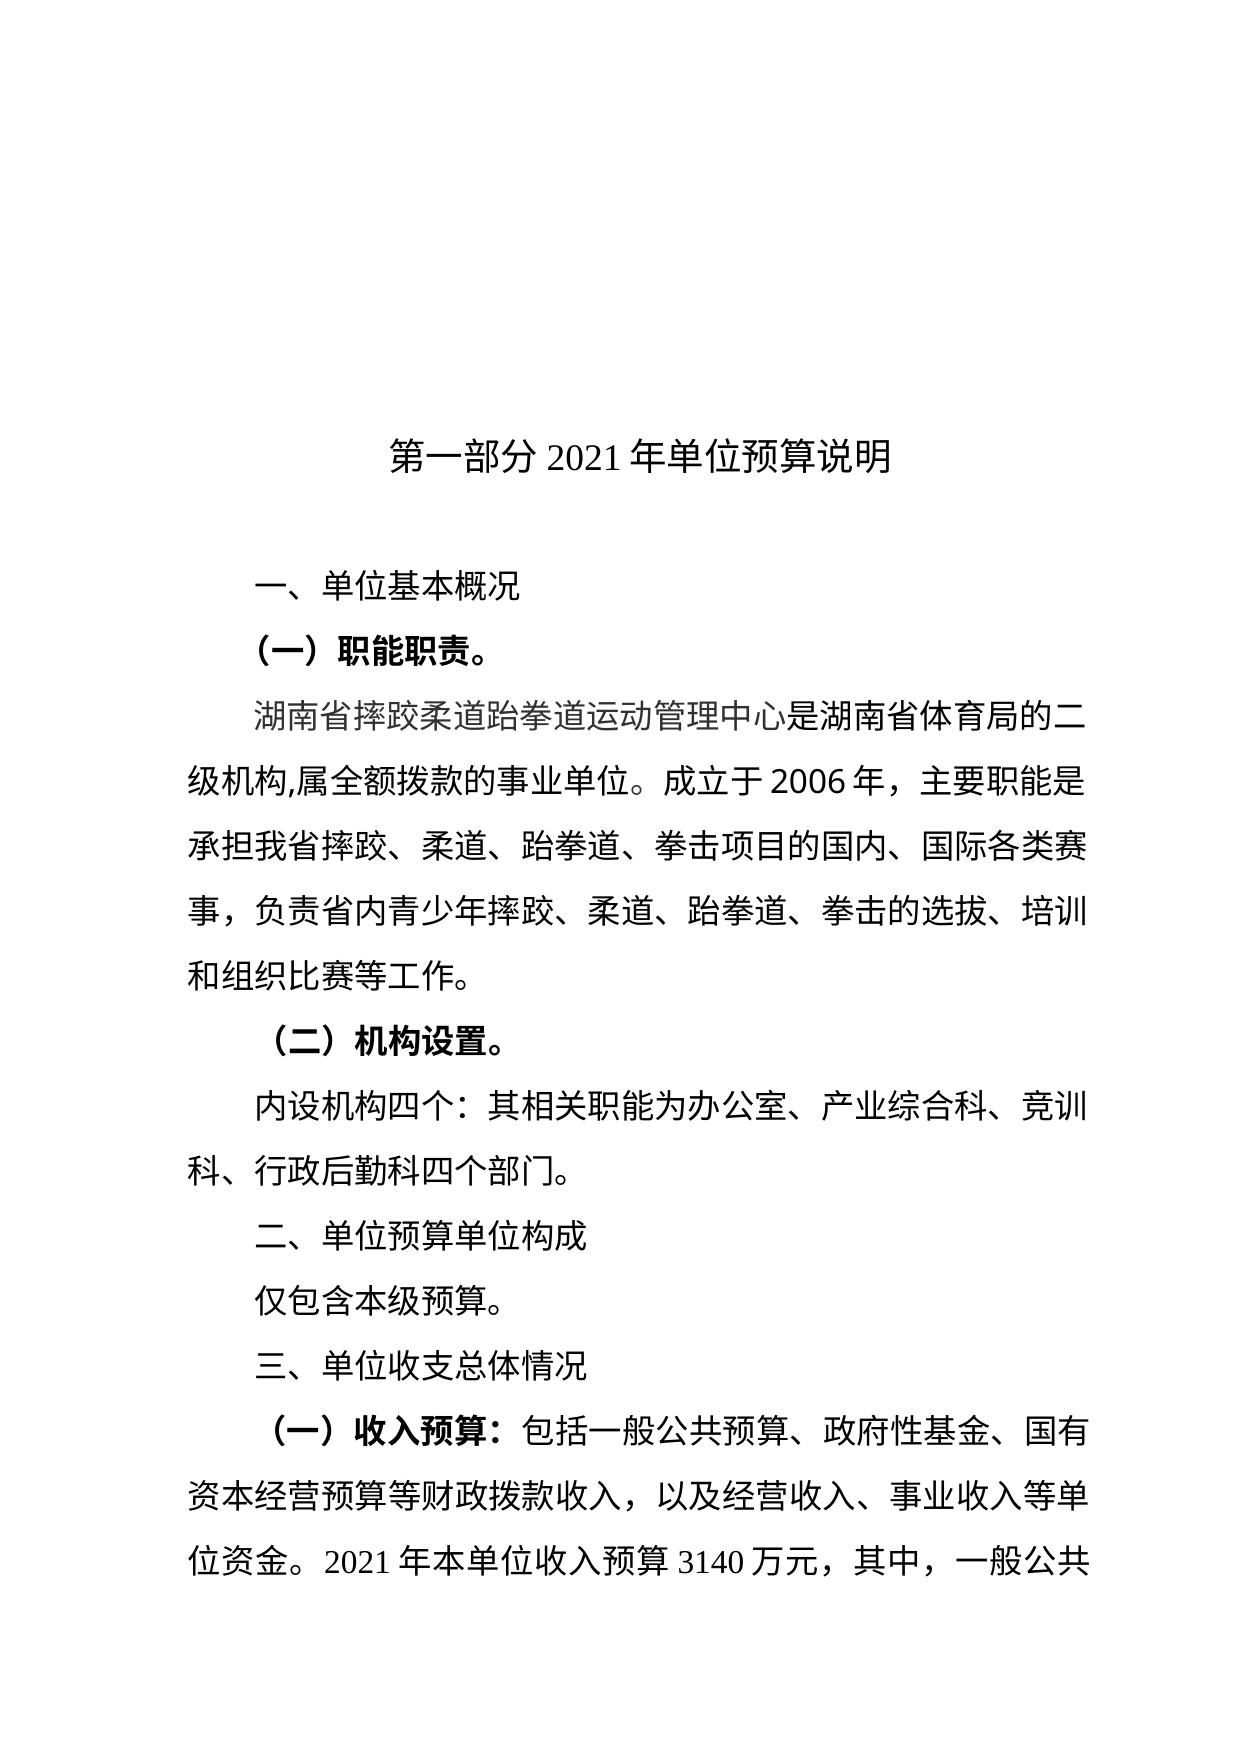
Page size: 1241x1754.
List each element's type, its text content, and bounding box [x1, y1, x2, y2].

text （二）机构设置。 [187, 1007, 1092, 1072]
text 第一部分 2021年单位预算说明 [187, 422, 1092, 487]
text 一、单位基本概况 [187, 552, 1092, 617]
list 仅包含本级预算。 [187, 1267, 1092, 1332]
text 湖南省摔跤柔道跆拳道运动管理中心是湖南省体育局的二级机构,属全额拨款的事业单位。成立于2006年，主要职能是承担我省摔跤、柔道、跆拳道、拳击项目的国内、国际各类赛事，负责省内青少年摔跤、柔道、跆拳道、拳击的选拔、培训和组织比赛等工作。 [187, 682, 1092, 1007]
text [187, 1397, 1092, 1592]
text （一）职能职责。 [187, 617, 1092, 682]
text 三、单位收支总体情况 [187, 1332, 1092, 1397]
list 二、单位预算单位构成 [187, 1202, 1092, 1267]
text 内设机构四个：其相关职能为办公室、产业综合科、竞训科、行政后勤科四个部门。 [187, 1072, 1092, 1202]
